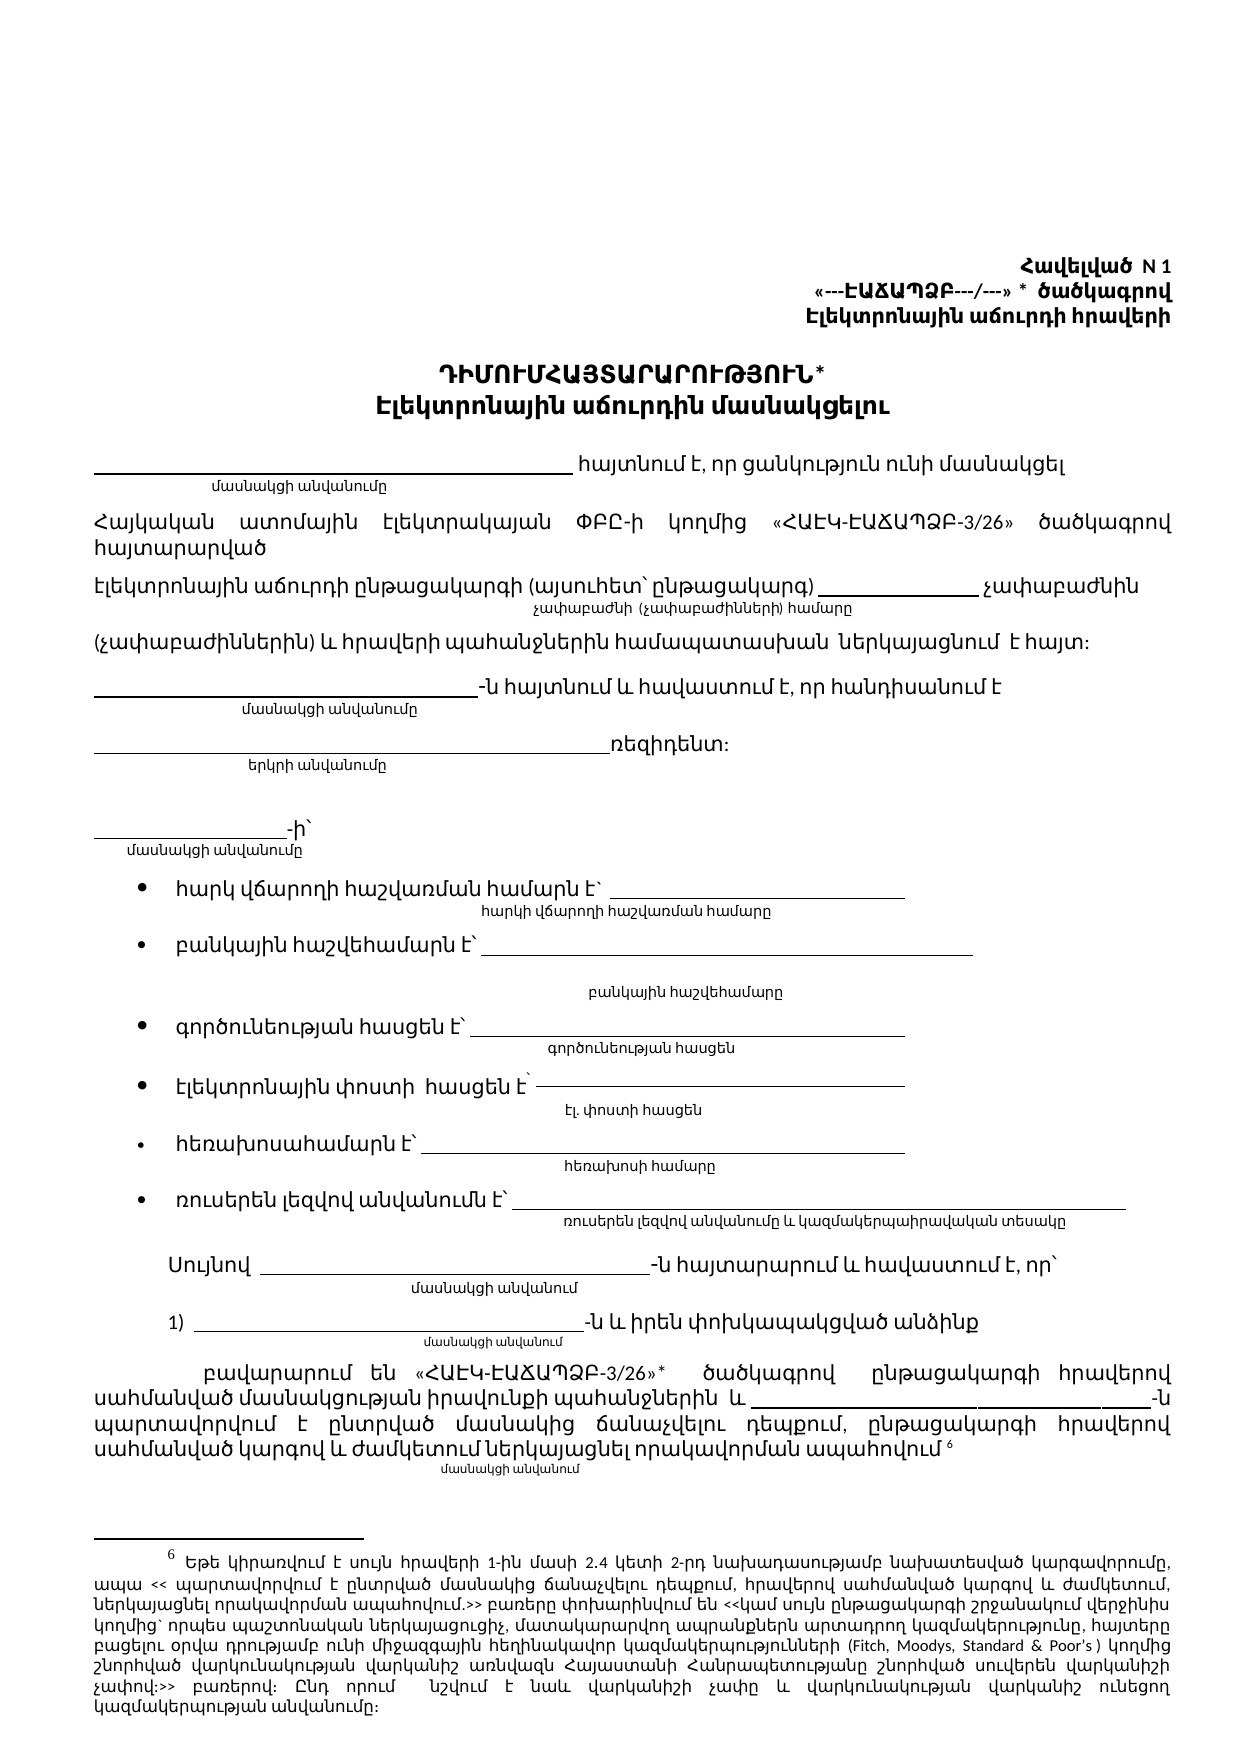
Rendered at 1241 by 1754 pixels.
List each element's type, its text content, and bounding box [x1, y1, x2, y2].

text ռուսերեն լեզվով անվանումը և կազմակերպաիրավական տեսակը [94, 1213, 1171, 1243]
text Հայկական ատոմային էլեկտրակայան ՓԲԸ-ի կողմից «ՀԱԷԿ-ԷԱՃԱՊՁԲ-3/26» ծածկագրով հայտարարված [94, 507, 1171, 561]
list ռուսերեն լեզվով անվանումն է՝ [138, 1187, 1171, 1213]
text ռեզիդենտ: [94, 731, 1171, 756]
text մասնակցի անվանումը [94, 841, 1171, 872]
text բավարարում են «ՀԱԷԿ-ԷԱՃԱՊՁԲ-3/26»* ծածկագրով ընթացակարգի հրավերով սահմանված մասնակցության իրավունքի պահանջներին և -ն պարտավորվում է ընտրված մասնակից ճանաչվելու դեպքում, ընթացակարգի հրավերով սահմանված կարգով և ժամկետում ներկայացնել որակավորման ապահովում [94, 1360, 1171, 1462]
text էլեկտրոնային աճուրդի ընթացակարգի (այսուհետ՝ ընթացակարգ) չափաբաժնին [94, 573, 1171, 599]
list գործունեության հասցեն է՝ [138, 1014, 1171, 1040]
text Սույնով -ն հայտարարում և հավաստում է, որ՝ [94, 1248, 1171, 1279]
text մասնակցի անվանում [94, 1462, 1171, 1487]
text երկրի անվանումը [94, 756, 1171, 787]
list էլեկտրոնային փոստի հասցեն է՝ [138, 1070, 1171, 1101]
text Հավելված N 1 [94, 253, 1171, 278]
text մասնակցի անվանումը [94, 477, 1171, 507]
text հեռախոսի համարը [462, 1157, 1171, 1187]
text մասնակցի անվանումը [94, 701, 1171, 731]
text -ն հայտնում և հավաստում է, որ հանդիսանում է [94, 670, 1171, 701]
text «---ԷԱՃԱՊՁԲ---/---» * ծածկագրով [94, 278, 1171, 304]
text էլ. փոստի հասցեն [94, 1101, 1171, 1131]
subtitle Էլեկտրոնային աճուրդին մասնակցելու [94, 390, 1171, 421]
list բանկային հաշվեհամարն է՝ [138, 933, 1171, 983]
text մասնակցի անվանում [94, 1335, 1171, 1360]
text -ի՝ [94, 816, 1171, 841]
text մասնակցի անվանում [94, 1279, 1171, 1309]
text գործունեության հասցեն [94, 1040, 1171, 1070]
text (չափաբաժիններին) և հրավերի պահանջներին համապատասխան ներկայացնում է հայտ: [94, 629, 1171, 655]
text Էլեկտրոնային աճուրդի հրավերի [94, 304, 1171, 329]
text բանկային հաշվեհամարը [94, 983, 1171, 1014]
text չափաբաժնի (չափաբաժինների) համարը [94, 599, 1171, 629]
text 1) -ն և իրեն փոխկապակցված անձինք [94, 1309, 1171, 1335]
text հարկի վճարողի հաշվառման համարը [94, 902, 1171, 933]
list հեռախոսահամարն է՝ [138, 1131, 1171, 1157]
text ԴԻՄՈՒՄՀԱՅՏԱՐԱՐՈՒԹՅՈՒՆ* [94, 360, 1171, 390]
text հայտնում է, որ ցանկություն ունի մասնակցել [94, 451, 1171, 477]
list հարկ վճարողի հաշվառման համարն է` [138, 872, 1171, 902]
